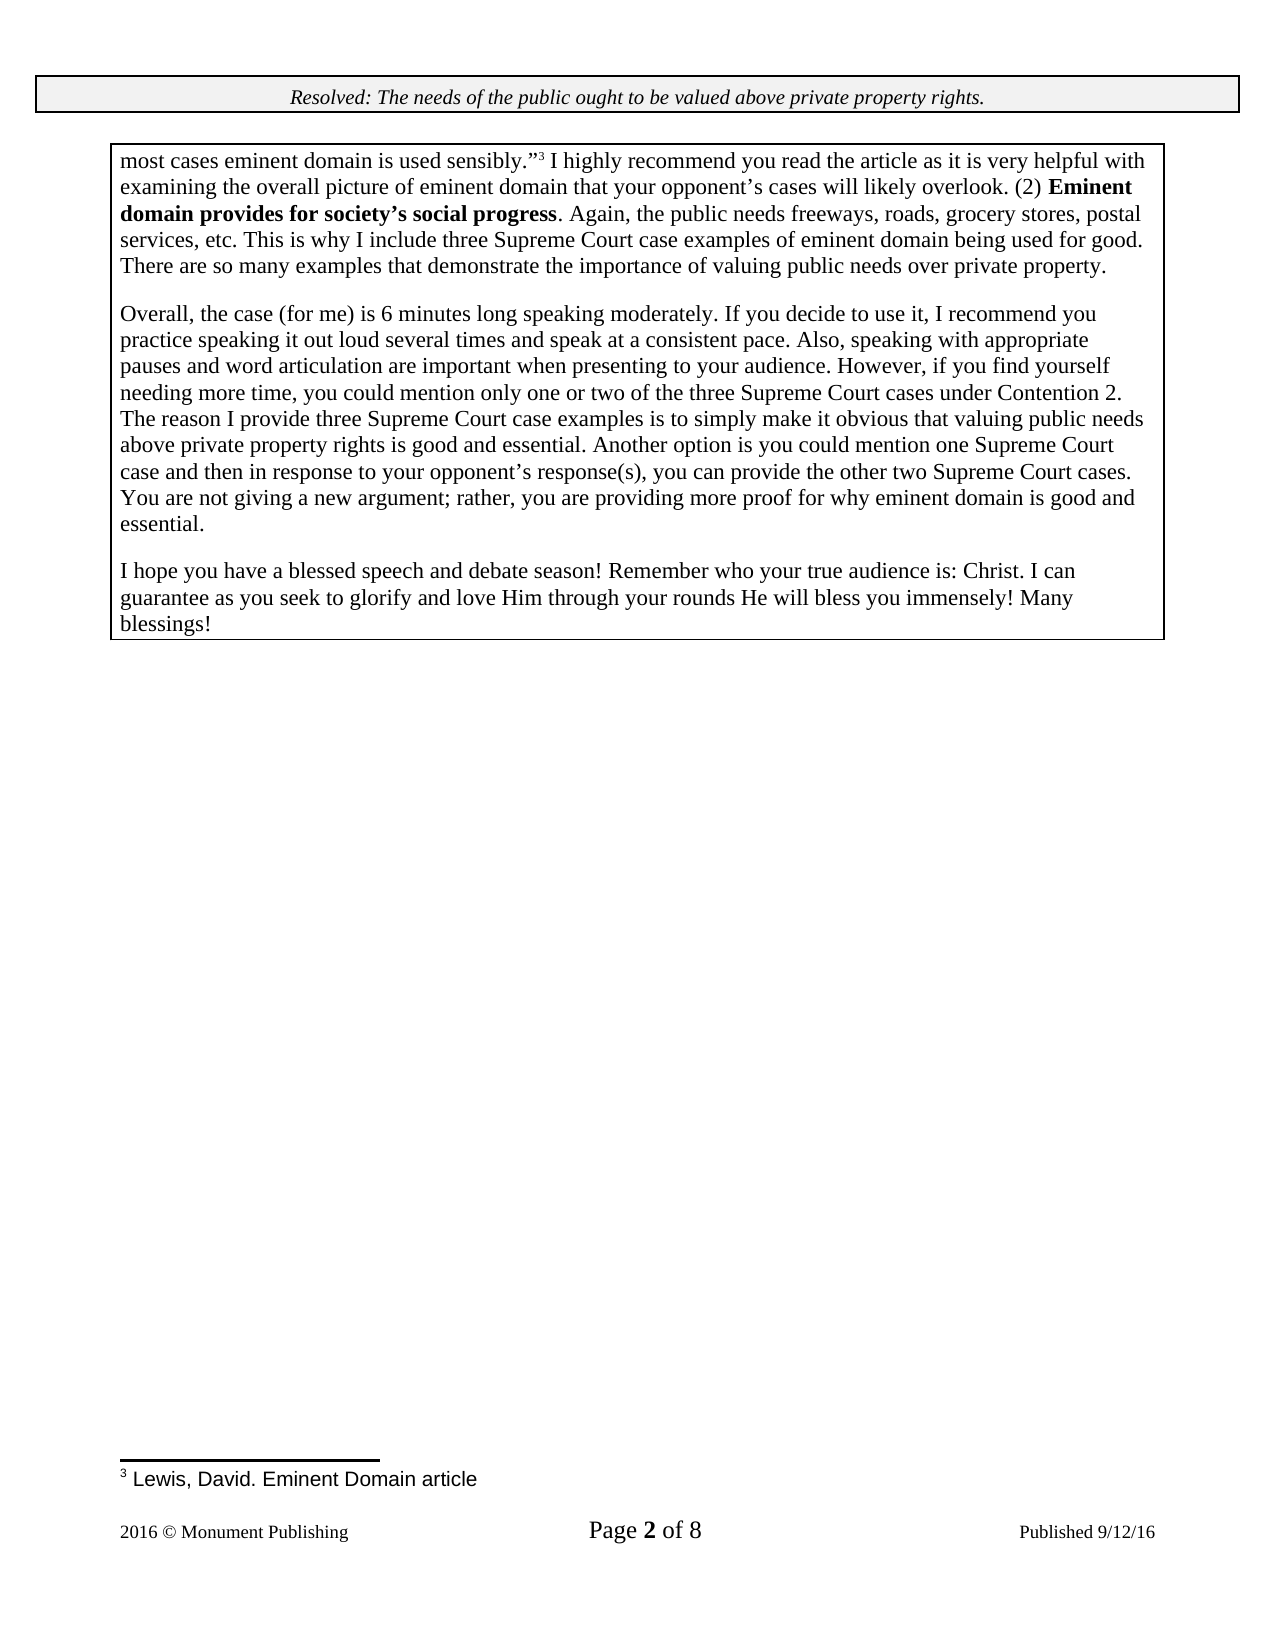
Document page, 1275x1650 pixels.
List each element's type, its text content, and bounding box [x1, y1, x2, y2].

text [112, 145, 1163, 279]
text I hope you have a blessed speech and debate season! Remember who your true audience is: Christ. I can guarantee as you seek to glorify and love Him through your rounds He will bless you immensely! Many blessings! [112, 554, 1163, 639]
text Overall, the case (for me) is 6 minutes long speaking moderately. If you decide to use it, I recommend you practice speaking it out loud several times and speak at a consistent pace. Also, speaking with appropriate pauses and word articulation are important when presenting to your audience. However, if you find yourself needing more time, you could mention only one or two of the three Supreme Court cases under Contention 2. The reason I provide three Supreme Court case examples is to simply make it obvious that valuing public needs above private property rights is good and essential. Another option is you could mention one Supreme Court case and then in response to your opponent’s response(s), you can provide the other two Supreme Court cases. You are not giving a new argument; rather, you are providing more proof for why eminent domain is good and essential. [112, 296, 1163, 537]
